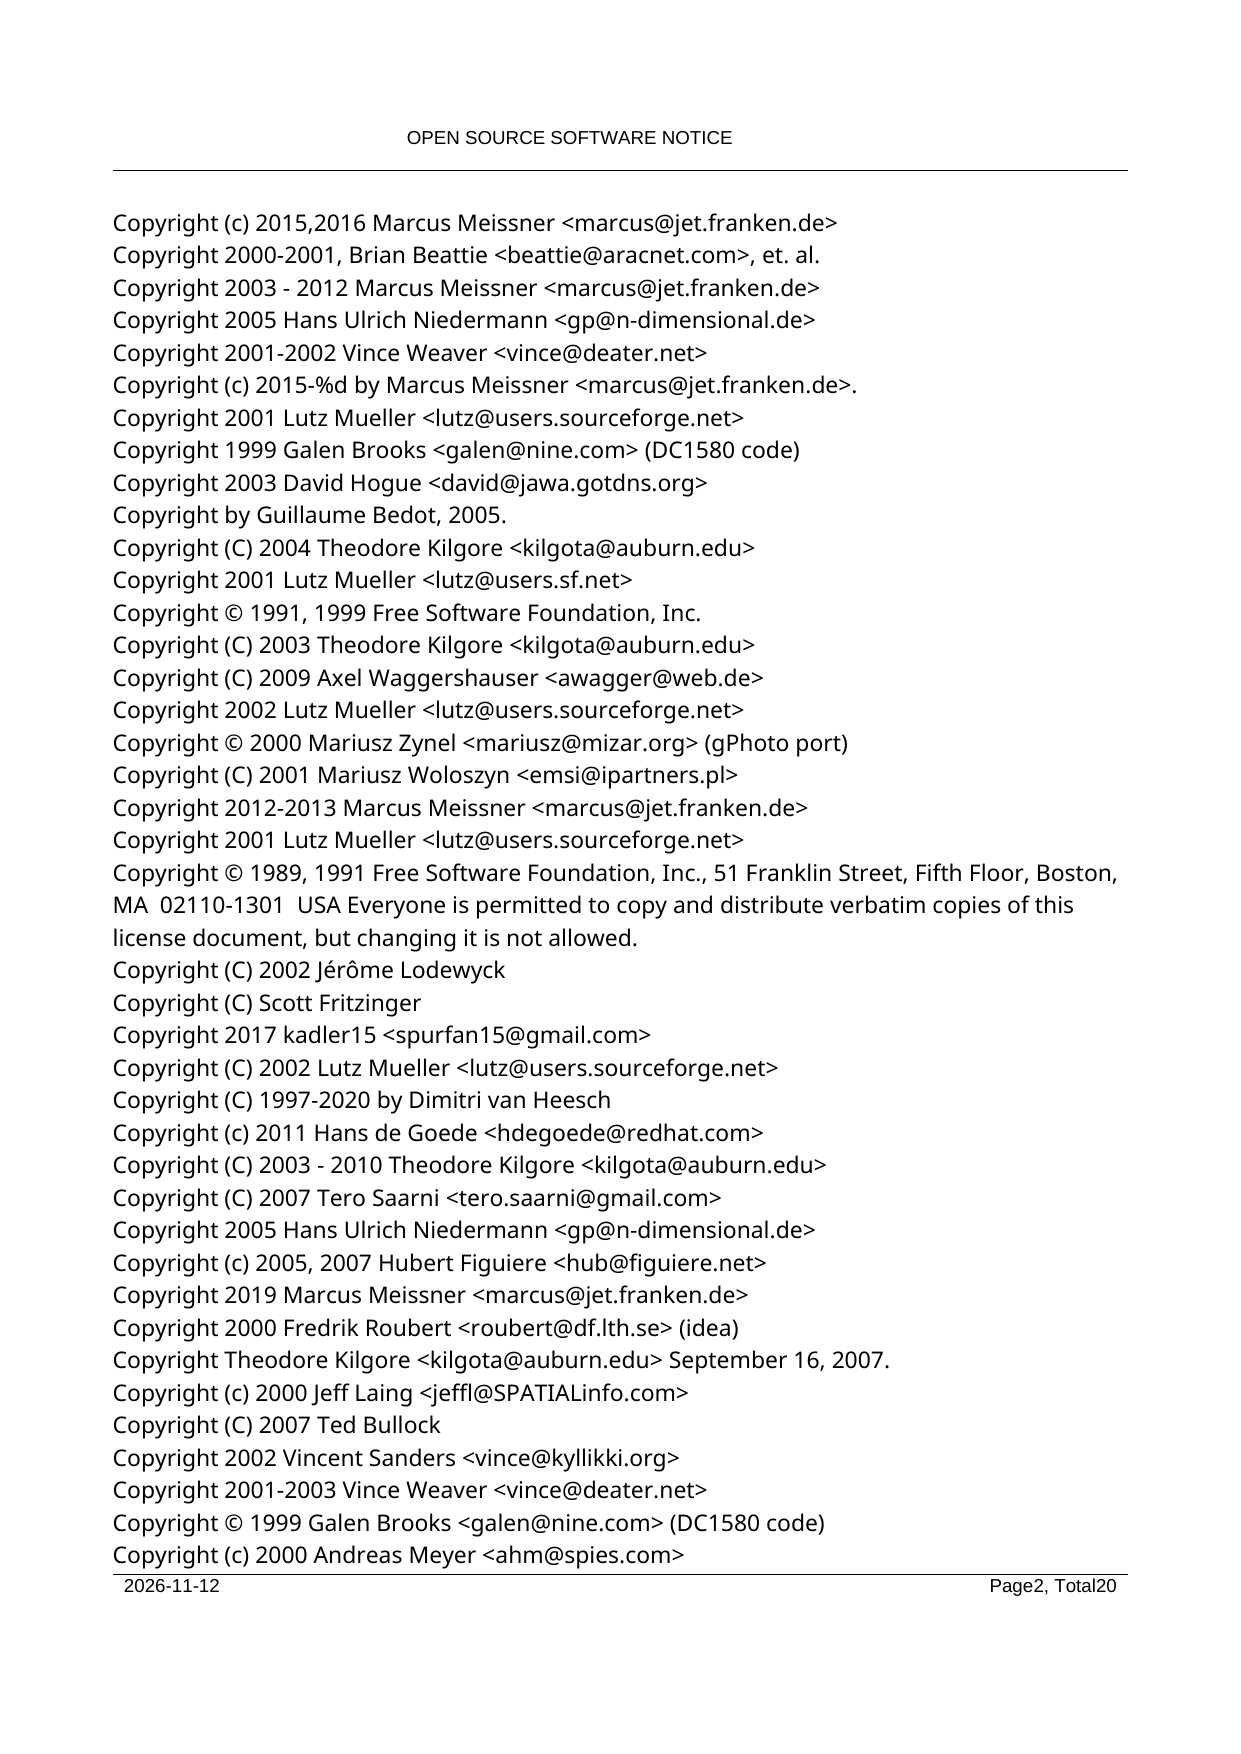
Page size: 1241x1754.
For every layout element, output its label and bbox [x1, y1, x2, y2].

text [112, 206, 1128, 1571]
